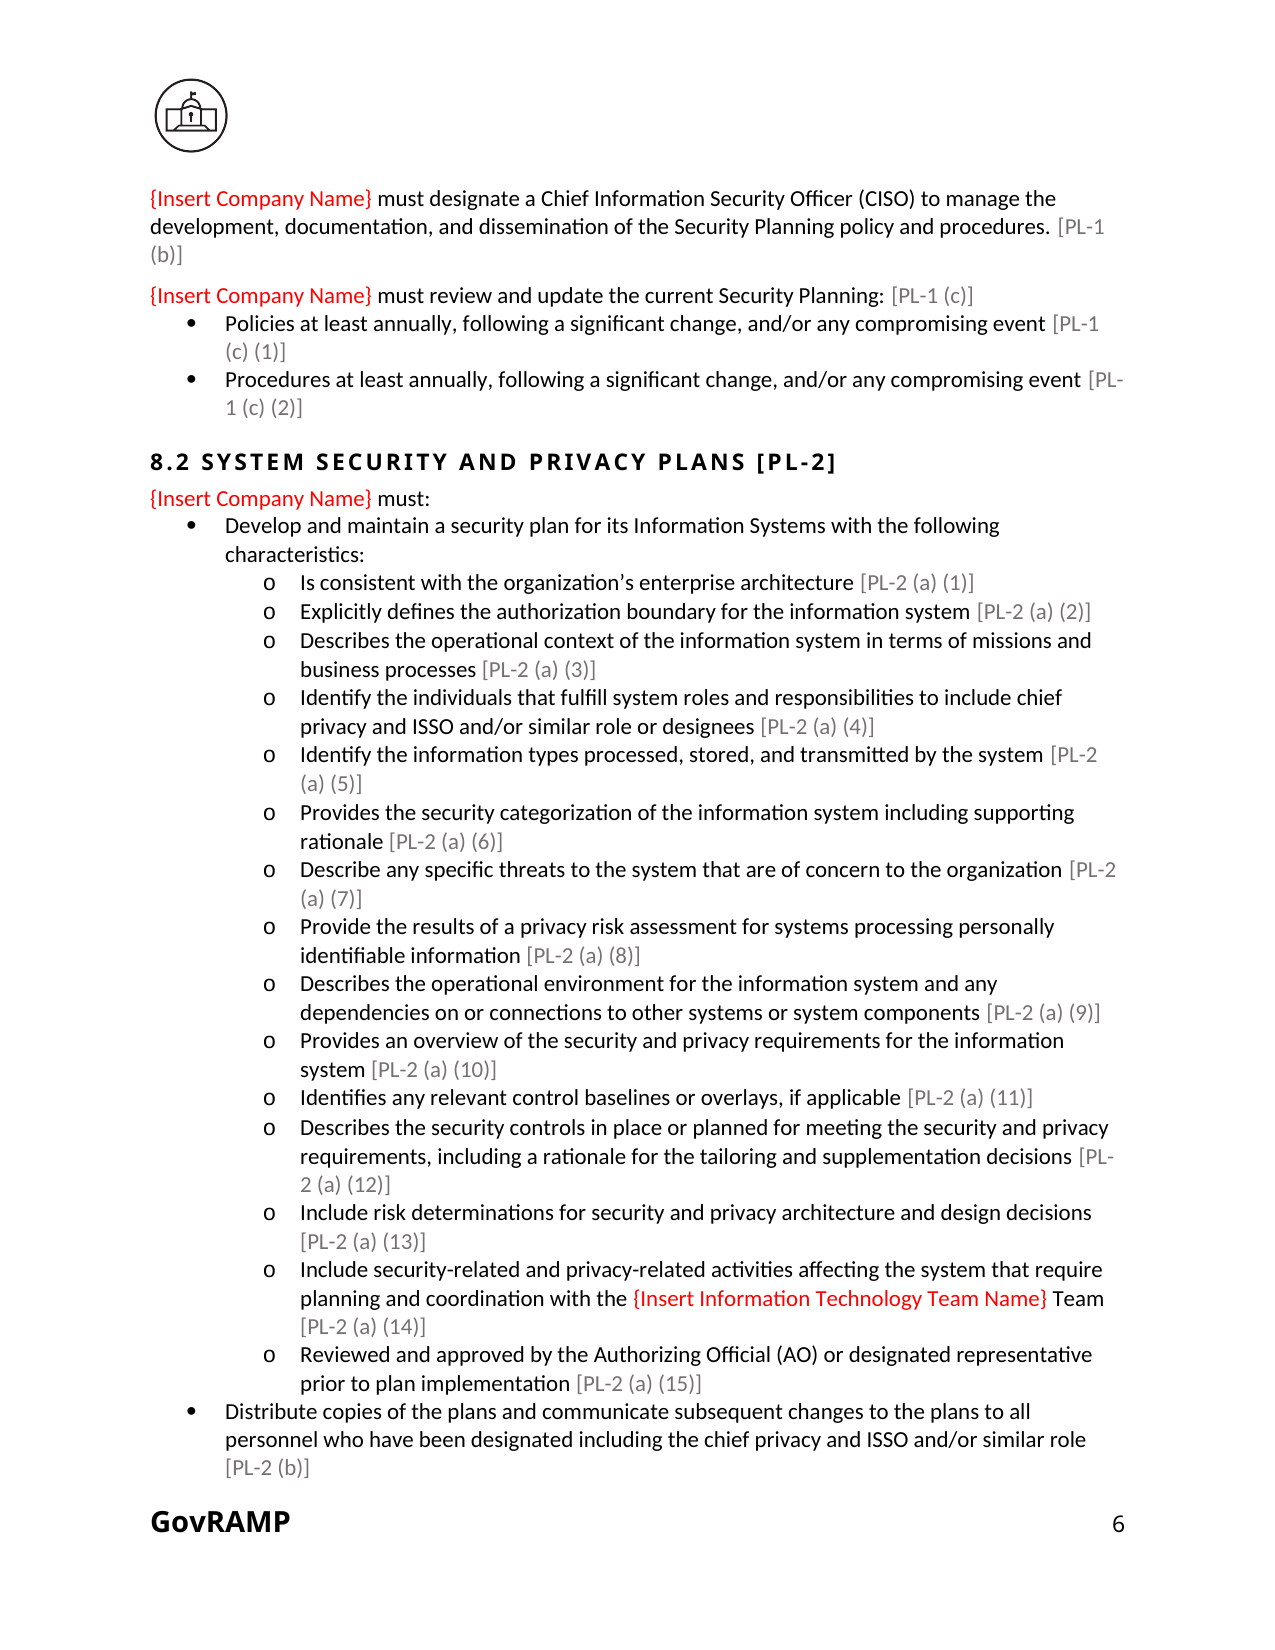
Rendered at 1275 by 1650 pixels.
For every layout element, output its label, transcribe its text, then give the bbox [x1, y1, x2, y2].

text 8.2 System Security and Privacy Plans [PL-2] [150, 446, 1125, 477]
text {Insert Company Name} must: [150, 484, 1125, 512]
text {Insert Company Name} must designate a Chief Information Security Officer (CISO) to manage the development, documentation, and dissemination of the Security Planning policy and procedures. [PL-1 (b)] [150, 184, 1125, 268]
list Include security-related and privacy-related activities affecting the system that require planning and coordination with the {Insert Information Technology Team Name} Team [PL-2 (a) (14)] [262, 1255, 1125, 1340]
list Explicitly defines the authorization boundary for the information system [PL-2 (a) (2)] [262, 597, 1125, 626]
list Procedures at least annually, following a significant change, and/or any compromising event [PL-1 (c) (2)] [187, 365, 1125, 421]
list Describes the operational environment for the information system and any dependencies on or connections to other systems or system components [PL-2 (a) (9)] [262, 969, 1125, 1026]
list Is consistent with the organization’s enterprise architecture [PL-2 (a) (1)] [262, 568, 1125, 597]
list Identify the information types processed, stored, and transmitted by the system [PL-2 (a) (5)] [262, 740, 1125, 798]
list Provide the results of a privacy risk assessment for systems processing personally identifiable information [PL-2 (a) (8)] [262, 912, 1125, 969]
list Describes the operational context of the information system in terms of missions and business processes [PL-2 (a) (3)] [262, 626, 1125, 683]
list Reviewed and approved by the Authorizing Official (AO) or designated representative prior to plan implementation [PL-2 (a) (15)] [262, 1340, 1125, 1397]
list Policies at least annually, following a significant change, and/or any compromising event [PL-1 (c) (1)] [187, 309, 1125, 365]
list Provides the security categorization of the information system including supporting rationale [PL-2 (a) (6)] [262, 798, 1125, 855]
picture [150, 75, 232, 157]
list Describes the security controls in place or planned for meeting the security and privacy requirements, including a rationale for the tailoring and supplementation decisions [PL-2 (a) (12)] [262, 1113, 1125, 1198]
list Develop and maintain a security plan for its Information Systems with the following characteristics: [187, 512, 1125, 568]
list Describe any specific threats to the system that are of concern to the organization [PL-2 (a) (7)] [262, 855, 1125, 912]
list Include risk determinations for security and privacy architecture and design decisions [PL-2 (a) (13)] [262, 1198, 1125, 1255]
text {Insert Company Name} must review and update the current Security Planning: [PL-1 (c)] [150, 281, 1125, 309]
list Identifies any relevant control baselines or overlays, if applicable [PL-2 (a) (11)] [262, 1083, 1125, 1113]
list Provides an overview of the security and privacy requirements for the information system [PL-2 (a) (10)] [262, 1026, 1125, 1083]
list Distribute copies of the plans and communicate subsequent changes to the plans to all personnel who have been designated including the chief privacy and ISSO and/or similar role [PL-2 (b)] [187, 1397, 1125, 1482]
list Identify the individuals that fulfill system roles and responsibilities to include chief privacy and ISSO and/or similar role or designees [PL-2 (a) (4)] [262, 683, 1125, 740]
